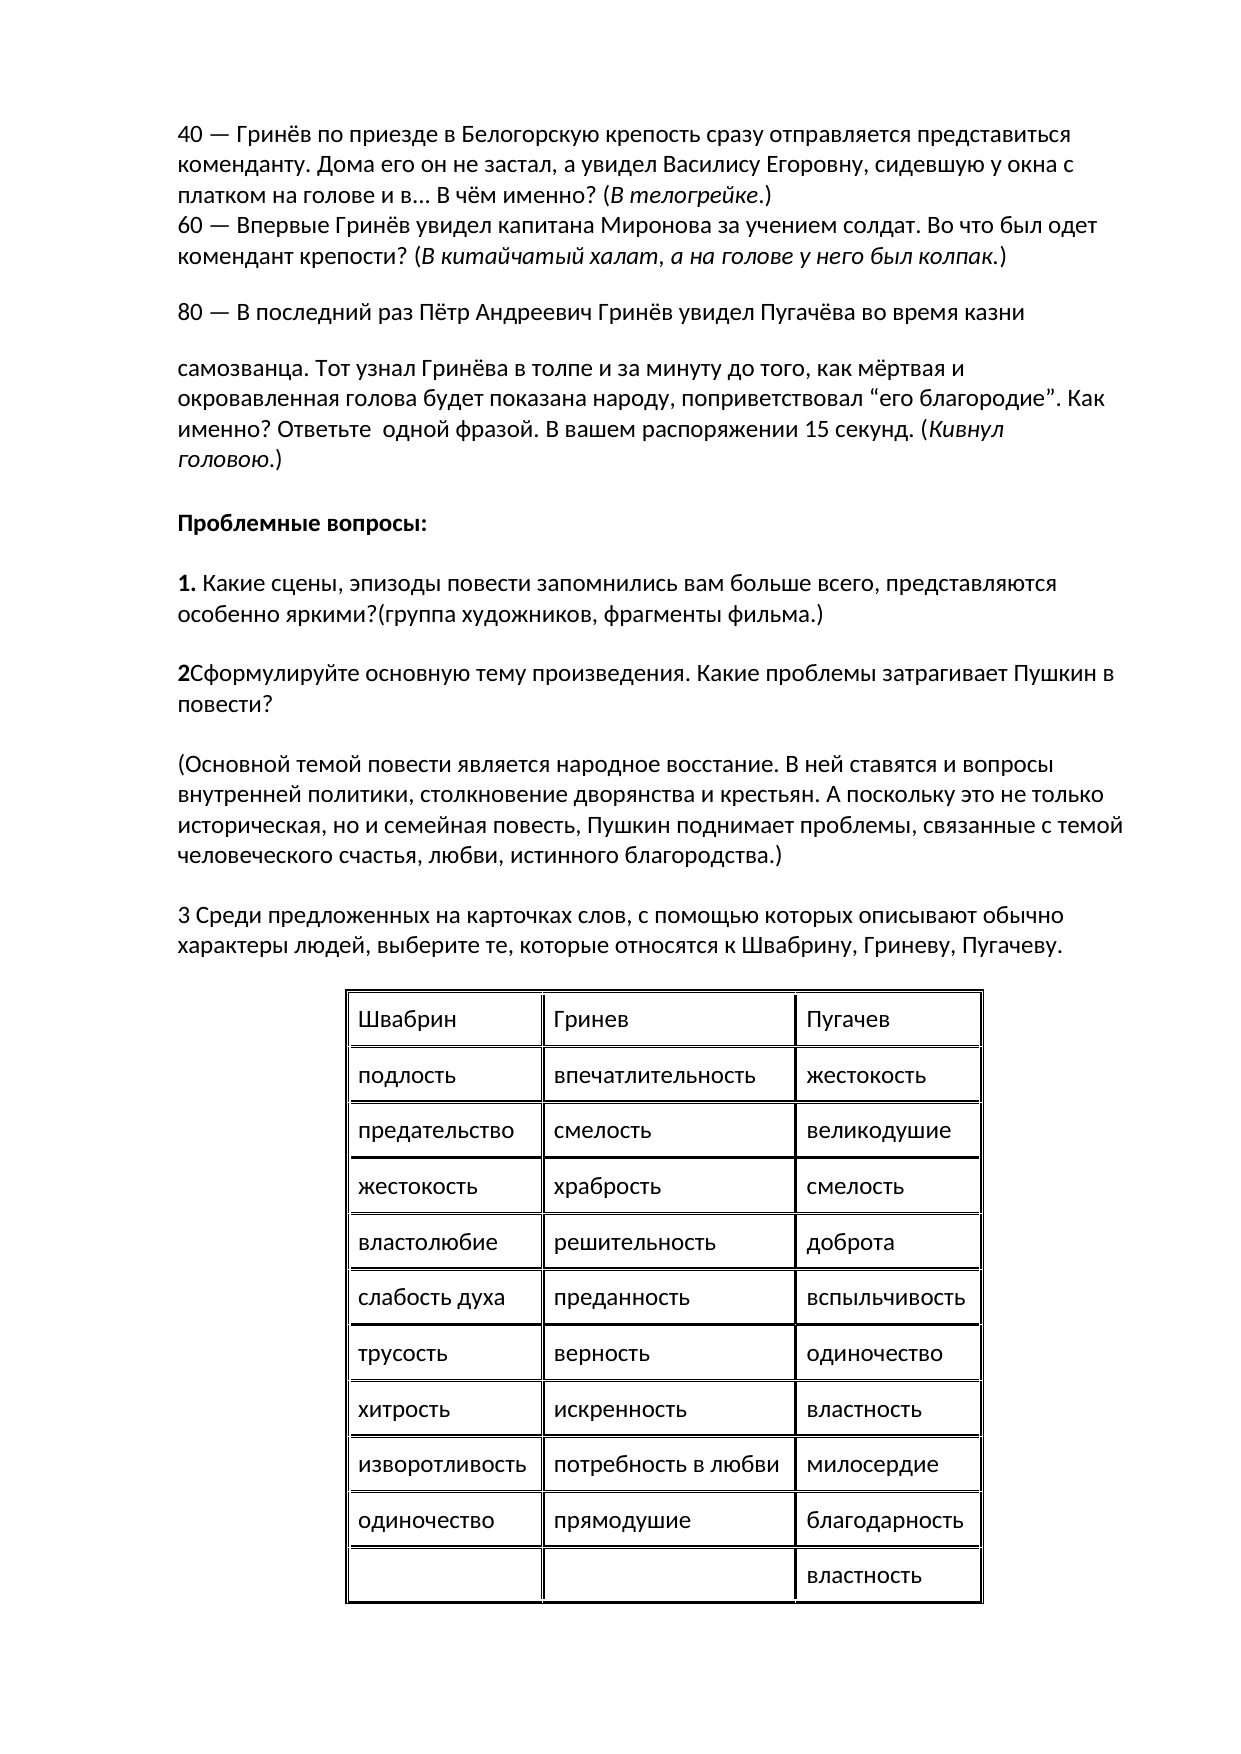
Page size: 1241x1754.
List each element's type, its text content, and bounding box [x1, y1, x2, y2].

table_cell решительность [545, 1215, 794, 1267]
table_cell хитрость [349, 1379, 541, 1434]
table_cell милосердие [797, 1434, 981, 1490]
text 60 — Впервые Гринёв увидел капитана Миронова за учением солдат. Во что был одет [177, 210, 1152, 240]
table_cell жестокость [349, 1156, 541, 1212]
text коменданту. Дома его он не застал, а увидел Василису Егоровну, сидевшую у окна с [177, 149, 1152, 179]
table_cell одиночество [797, 1323, 982, 1378]
table_header Гринев [543, 993, 795, 1045]
table_cell великодушие [797, 1100, 981, 1156]
table_cell властность [797, 1379, 981, 1434]
table_cell властолюбие [347, 1212, 543, 1267]
text 80 — В последний раз Пётр Андреевич Гринёв увидел Пугачёва во время казни [177, 296, 1152, 327]
text именно? Ответьте одной фразой. В вашем распоряжении 15 секунд. (Кивнул [177, 413, 1152, 443]
table_cell властность [795, 1545, 981, 1601]
table_cell [349, 1545, 543, 1601]
table_header Швабрин [349, 991, 543, 1045]
table_cell доброта [795, 1212, 982, 1267]
text головою.) [177, 443, 1152, 474]
text Проблемные вопросы: [177, 508, 1152, 538]
table_cell храбрость [545, 1159, 794, 1212]
table_cell предательство [349, 1100, 541, 1156]
text самозванца. Тот узнал Гринёва в толпе и за минуту до того, как мёртвая и [177, 352, 1152, 382]
table_cell жестокость [795, 1045, 982, 1100]
table_cell смелость [545, 1104, 794, 1156]
text 40 — Гринёв по приезде в Белогорскую крепость сразу отправляется представиться [177, 118, 1152, 149]
text платком на голове и в... В чём именно? (В телогрейке.) [177, 179, 1152, 210]
text 1. Какие сцены, эпизоды повести запомнились вам больше всего, представляются особенно яркими?(группа художников, фрагменты фильма.) [177, 567, 1152, 628]
table_cell изворотливость [349, 1434, 541, 1490]
text комендант крепости? (В китайчатый халат, а на голове у него был колпак.) [177, 240, 1152, 271]
table_cell искренность [545, 1382, 794, 1434]
text окровавленная голова будет показана народу, поприветствовал “его благородие”. Как [177, 382, 1152, 413]
text 2Сформулируйте основную тему произведения. Какие проблемы затрагивает Пушкин в повести? [177, 657, 1152, 718]
table_cell впечатлительность [545, 1048, 794, 1100]
text (Основной темой повести является народное восстание. В ней ставятся и вопросы внутренней политики, столкновение дворянства и крестьян. А поскольку это не только историческая, но и семейная повесть, Пушкин поднимает проблемы, связанные с темой человеческого счастья, любви, истинного благородства.) [177, 748, 1152, 870]
table_cell одиночество [347, 1490, 543, 1545]
table_cell [543, 1549, 795, 1601]
table_cell подлость [347, 1045, 543, 1100]
table_cell прямодушие [545, 1493, 794, 1545]
text 3 Среди предложенных на карточках слов, с помощью которых описывают обычно характеры людей, выберите те, которые относятся к Швабрину, Гриневу, Пугачеву. [177, 899, 1152, 960]
table_cell смелость [797, 1156, 980, 1212]
table_cell вспыльчивость [797, 1267, 981, 1323]
table_cell потребность в любви [545, 1438, 794, 1490]
table_cell благодарность [795, 1490, 982, 1545]
table_header Пугачев [795, 993, 980, 1045]
table_cell верность [545, 1326, 794, 1378]
table_cell трусость [347, 1323, 541, 1378]
table_cell слабость духа [349, 1267, 541, 1323]
table_cell преданность [545, 1271, 794, 1323]
